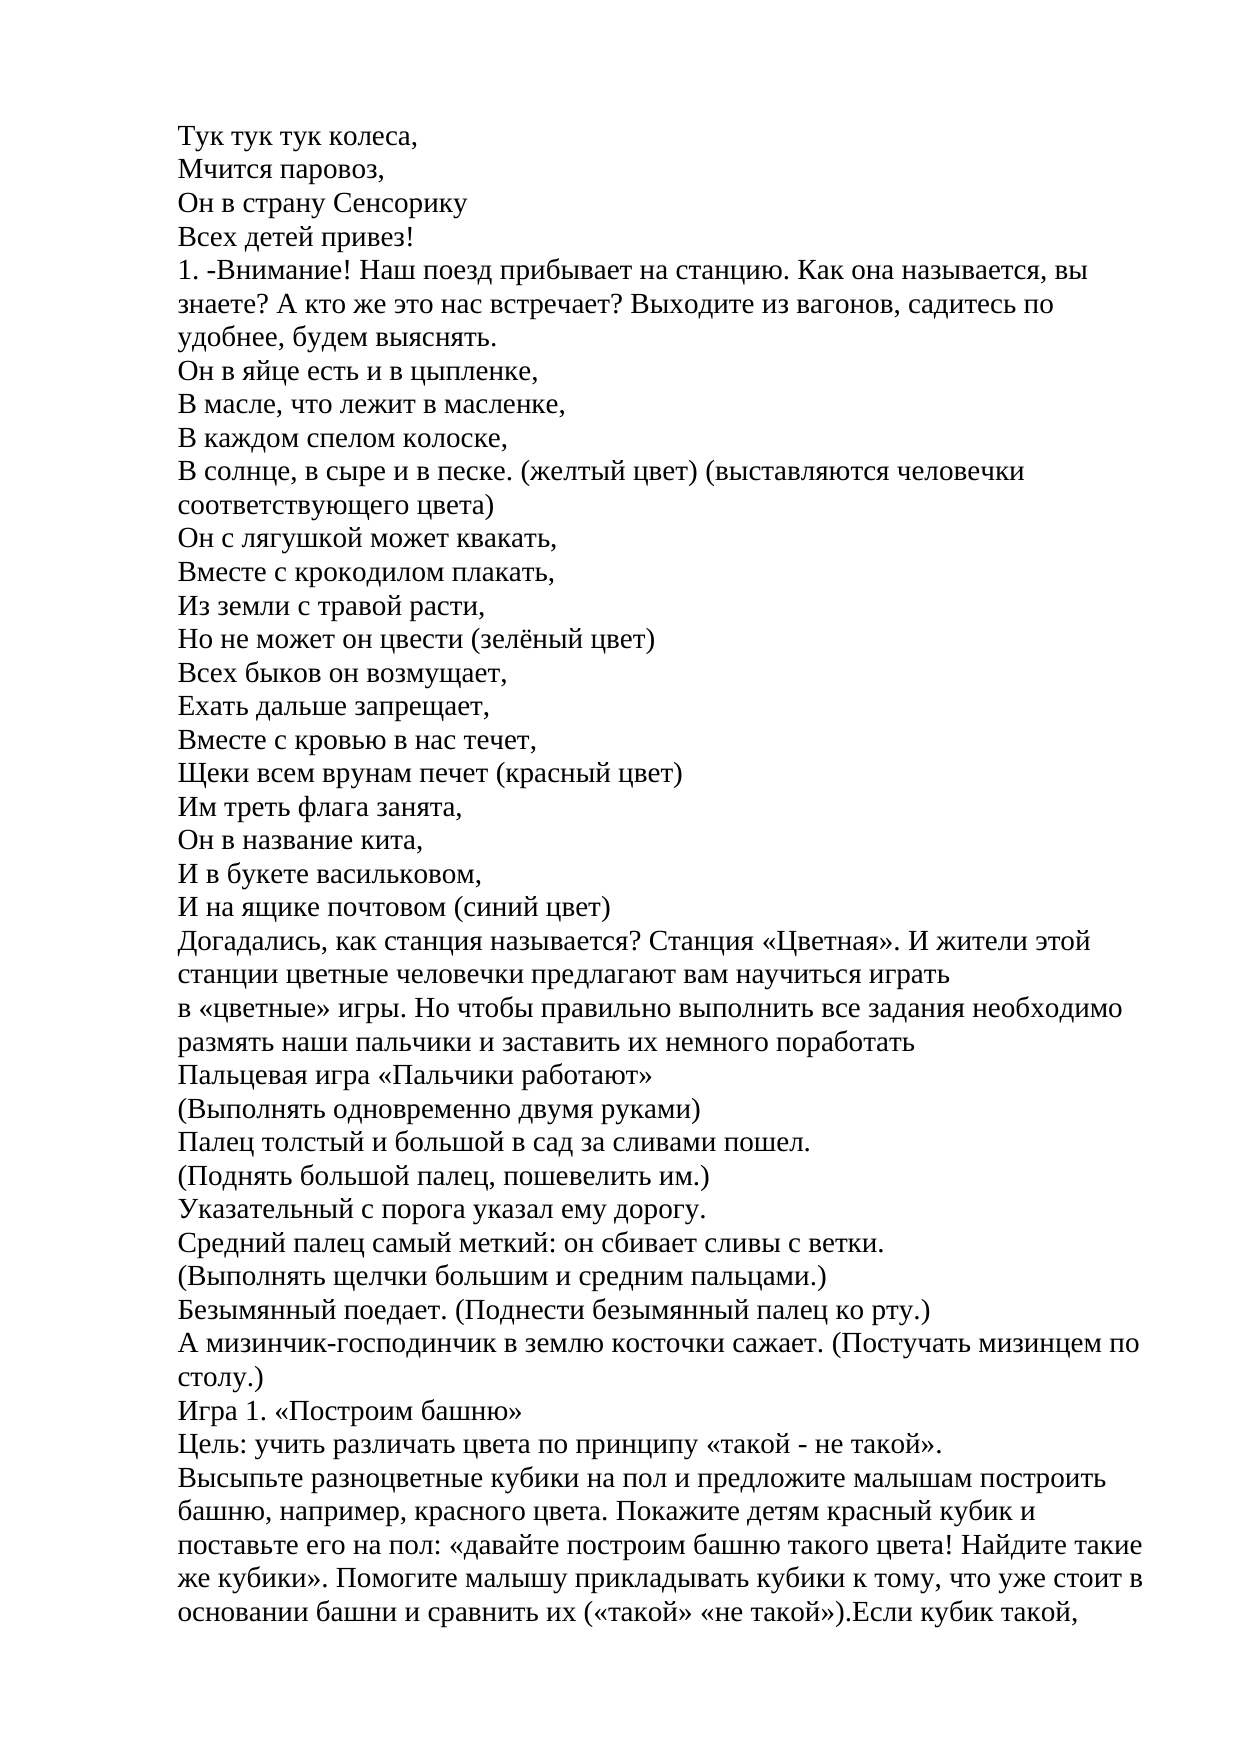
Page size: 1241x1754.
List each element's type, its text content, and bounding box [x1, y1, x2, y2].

text Он в яйце есть и в цыпленке, [177, 353, 1152, 386]
text Догадались, как станция называется? Станция «Цветная». И жители этой станции цветные человечки предлагают вам научиться играть в «цветные» игры. Но чтобы правильно выполнить все задания необходимо размять наши пальчики и заставить их немного поработать [177, 923, 1152, 1057]
text (Выполнять щелчки большим и средним пальцами.) [177, 1258, 1152, 1292]
text Палец толстый и большой в сад за сливами пошел. [177, 1124, 1152, 1158]
text И в букете васильковом, [177, 856, 1152, 889]
text Щеки всем врунам печет (красный цвет) [177, 755, 1152, 789]
text В масле, что лежит в масленке, [177, 386, 1152, 420]
text Цель: учить различать цвета по принципу «такой - не такой». [177, 1426, 1152, 1460]
text Средний палец самый меткий: он сбивает сливы с ветки. [177, 1225, 1152, 1258]
text Он с лягушкой может квакать, [177, 521, 1152, 554]
text Он в название кита, [177, 822, 1152, 856]
text Ехать дальше запрещает, [177, 688, 1152, 722]
text Игра 1. «Построим башню» [177, 1393, 1152, 1426]
text Он в страну Сенсорику [177, 185, 1152, 219]
text В солнце, в сыре и в песке. (желтый цвет) (выставляются человечки соответствующего цвета) [177, 453, 1152, 521]
text В каждом спелом колоске, [177, 420, 1152, 453]
text Безымянный поедает. (Поднести безымянный палец ко рту.) [177, 1292, 1152, 1326]
text Им треть флага занята, [177, 789, 1152, 822]
text И на ящике почтовом (синий цвет) [177, 889, 1152, 923]
text 1. -Внимание! Наш поезд прибывает на станцию. Как она называется, вы знаете? А кто же это нас встречает? Выходите из вагонов, садитесь по удобнее, будем выяснять. [177, 252, 1152, 353]
text Вместе с крокодилом плакать, [177, 554, 1152, 588]
text Вместе с кровью в нас течет, [177, 722, 1152, 755]
text Пальцевая игра «Пальчики работают» [177, 1057, 1152, 1091]
text А мизинчик-господинчик в землю косточки сажает. (Постучать мизинцем по столу.) [177, 1326, 1152, 1393]
text Мчится паровоз, [177, 152, 1152, 185]
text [177, 1460, 1152, 1627]
text Указательный с порога указал ему дорогу. [177, 1191, 1152, 1225]
text Из земли с травой расти, [177, 588, 1152, 621]
text (Поднять большой палец, пошевелить им.) [177, 1158, 1152, 1191]
text Но не может он цвести (зелёный цвет) [177, 621, 1152, 655]
text Всех быков он возмущает, [177, 655, 1152, 688]
text Всех детей привез! [177, 219, 1152, 252]
text Тук тук тук колеса, [177, 118, 1152, 152]
text (Выполнять одновременно двумя руками) [177, 1091, 1152, 1124]
